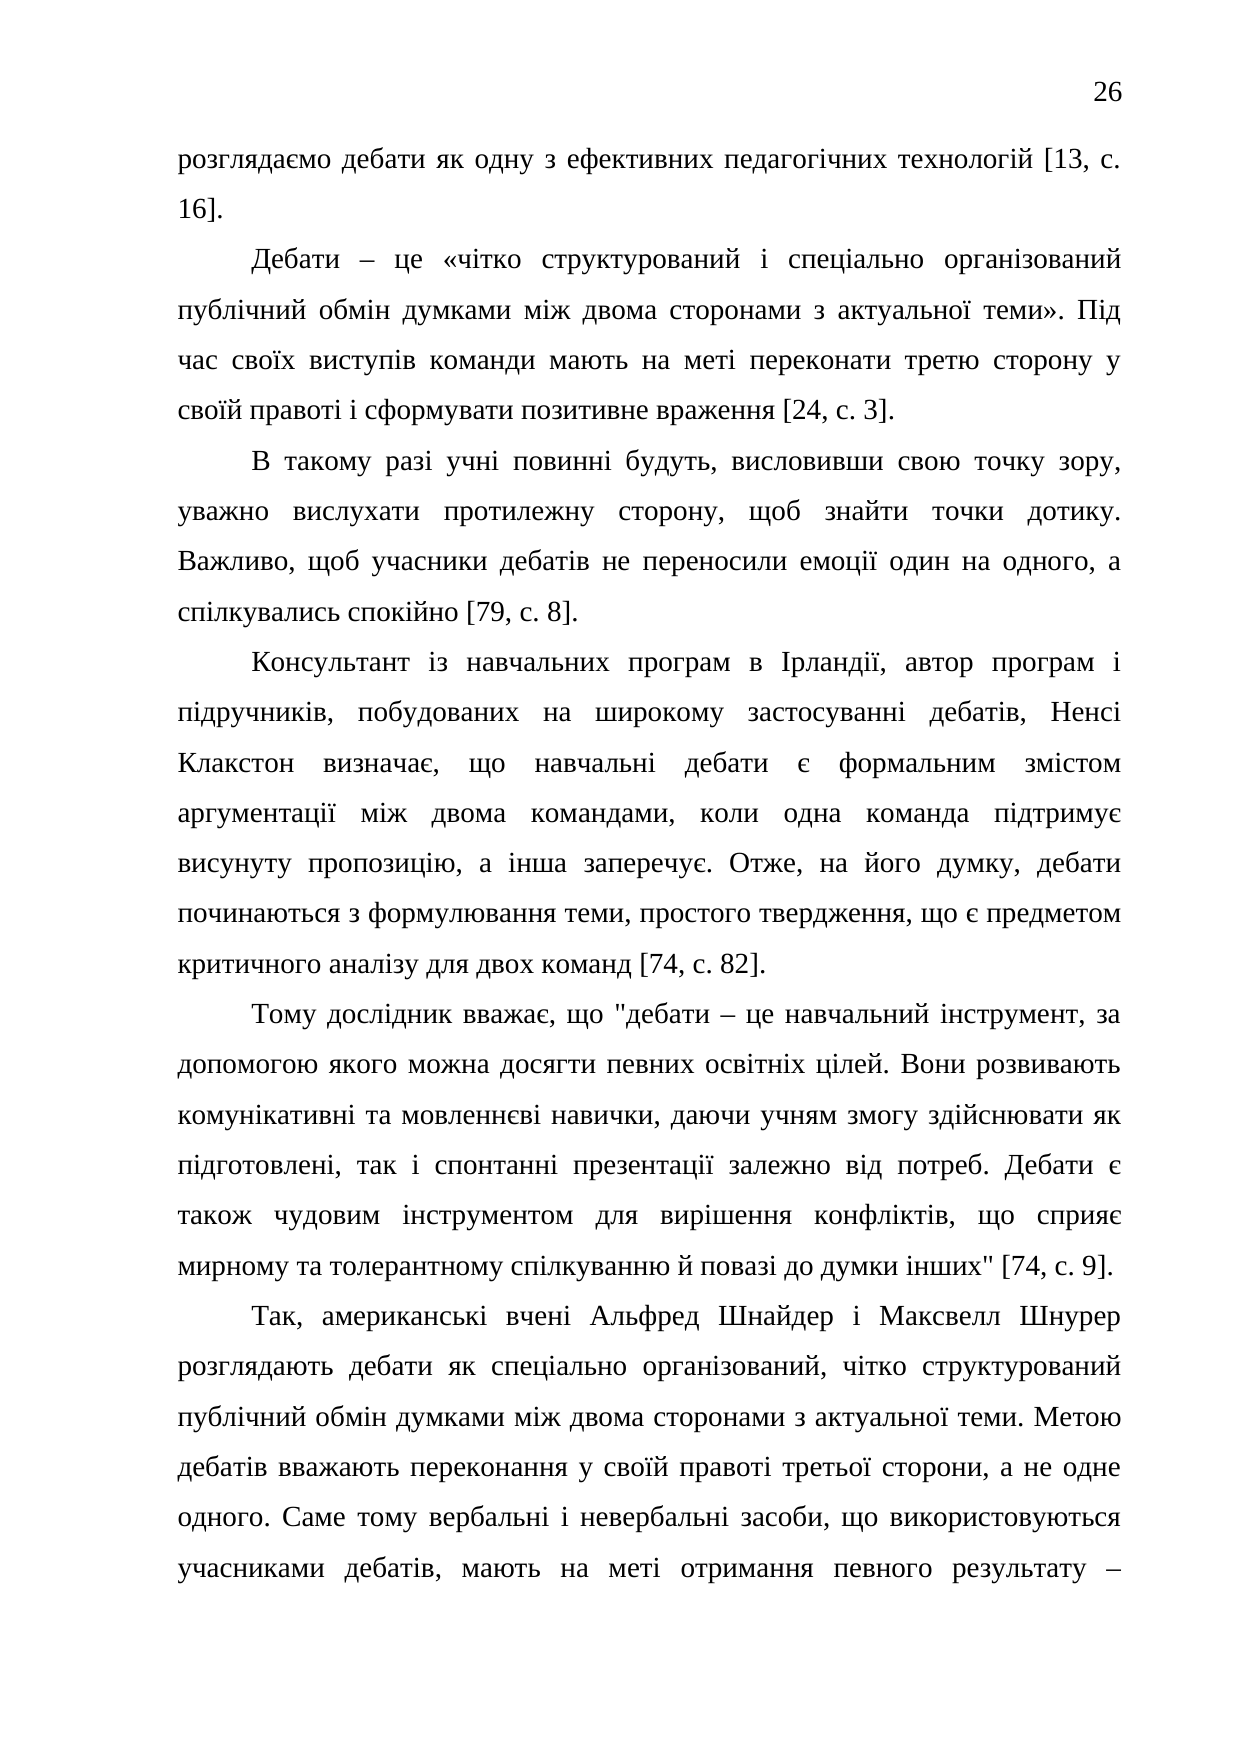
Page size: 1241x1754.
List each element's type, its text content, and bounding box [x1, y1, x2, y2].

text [177, 141, 1122, 225]
text Тому дослідник вважає, що "дебати – це навчальний інструмент, за допомогою якого можна досягти певних освітніх цілей. Вони розвивають комунікативні та мовленнєві навички, даючи учням змогу здійснювати як підготовлені, так і спонтанні презентації залежно від потреб. Дебати є також чудовим інструментом для вирішення конфліктів, що сприяє мирному та толерантному спілкуванню й повазі до думки інших" [74, c. 9]. [177, 996, 1122, 1281]
text Дебати – це «чітко структурований і спеціально організований публічний обмін думками між двома сторонами з актуальної теми». Під час своїх виступів команди мають на меті переконати третю сторону у своїй правоті і сформувати позитивне враження [24, c. 3]. [177, 242, 1122, 426]
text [177, 1298, 1122, 1583]
text Консультант із навчальних програм в Ірландії, автор програм і підручників, побудованих на широкому застосуванні дебатів, Ненсі Клакстон визначає, що навчальні дебати є формальним змістом аргументації між двома командами, коли одна команда підтримує висунуту пропозицію, а інша заперечує. Отже, на його думку, дебати починаються з формулювання теми, простого твердження, що є предметом критичного аналізу для двох команд [74, c. 82]. [177, 644, 1122, 979]
text В такому разі учні повинні будуть, висловивши свою точку зору, уважно вислухати протилежну сторону, щоб знайти точки дотику. Важливо, щоб учасники дебатів не переносили емоції один на одного, а спілкувались спокійно [79, c. 8]. [177, 443, 1122, 627]
